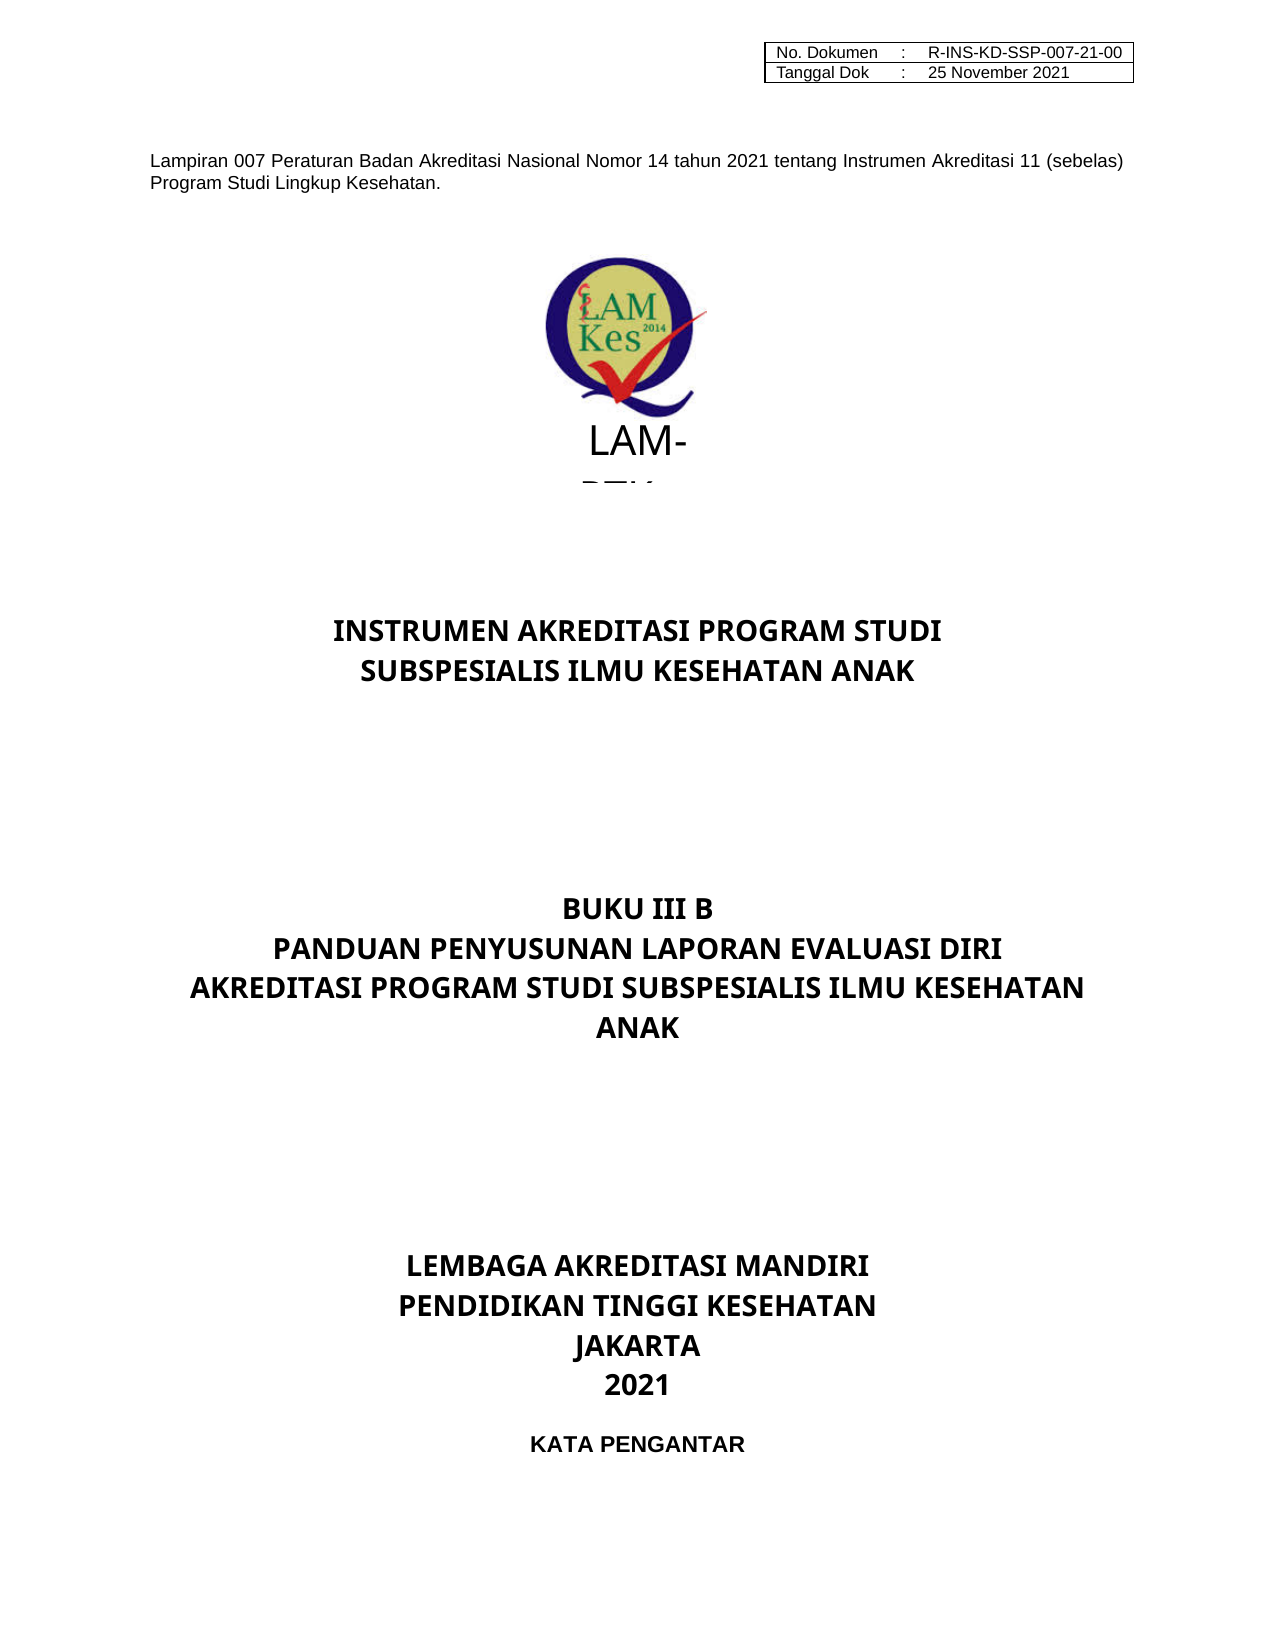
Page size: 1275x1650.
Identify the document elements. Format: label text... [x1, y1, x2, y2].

text AKREDITASI PROGRAM STUDI SUBSPESIALIS ILMU KESEHATAN ANAK [150, 968, 1125, 1047]
text LEMBAGA AKREDITASI MANDIRI [150, 1246, 1125, 1285]
text BUKU III B [150, 888, 1125, 928]
text PANDUAN PENYUSUNAN LAPORAN EVALUASI DIRI [150, 928, 1125, 968]
text 2021 [150, 1365, 1125, 1404]
text INSTRUMEN AKREDITASI PROGRAM STUDI [150, 611, 1125, 650]
text JAKARTA [150, 1325, 1125, 1365]
text PENDIDIKAN TINGGI KESEHATAN [150, 1285, 1125, 1325]
text Lampiran 007 Peraturan Badan Akreditasi Nasional Nomor 14 tahun 2021 tentang Instrumen Akreditasi 11 (sebelas) Program Studi Lingkup Kesehatan. [150, 150, 1125, 193]
picture [537, 254, 707, 421]
subtitle KATA PENGANTAR [150, 1431, 1125, 1457]
text SUBSPESIALIS ILMU KESEHATAN ANAK [150, 650, 1125, 690]
